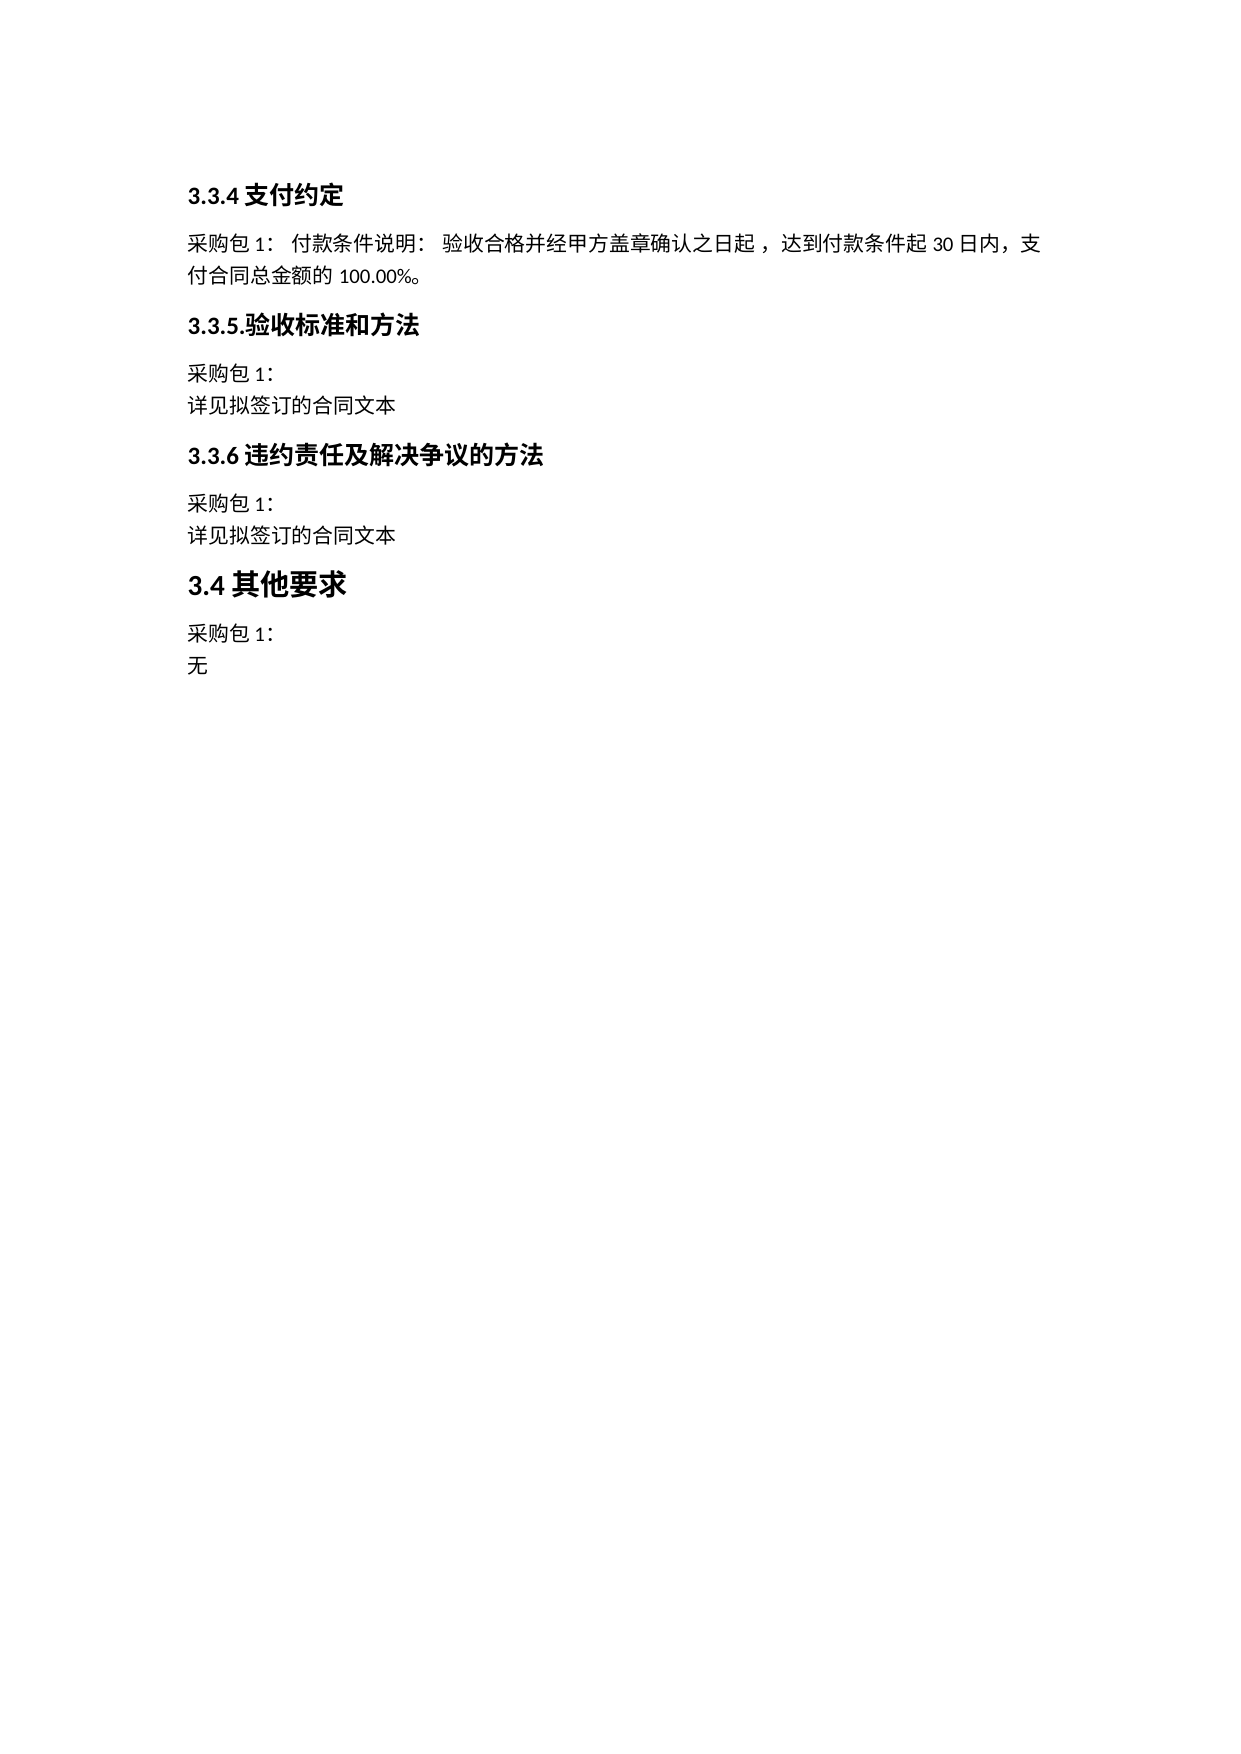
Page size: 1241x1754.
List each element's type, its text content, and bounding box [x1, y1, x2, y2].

text 采购包1： [187, 487, 1053, 519]
text 3.3.5.验收标准和方法 [187, 292, 1053, 357]
text 详见拟签订的合同文本 [187, 519, 1053, 552]
text 采购包1： [187, 357, 1053, 389]
text 3.3.4支付约定 [187, 162, 1053, 227]
text 3.3.6违约责任及解决争议的方法 [187, 422, 1053, 487]
text 无 [187, 649, 1053, 682]
text 采购包1： 付款条件说明： 验收合格并经甲方盖章确认之日起 ，达到付款条件起 30 日内，支付合同总金额的 100.00%。 [187, 227, 1053, 292]
text 采购包1： [187, 617, 1053, 649]
text 详见拟签订的合同文本 [187, 389, 1053, 422]
text 3.4其他要求 [187, 552, 1053, 617]
